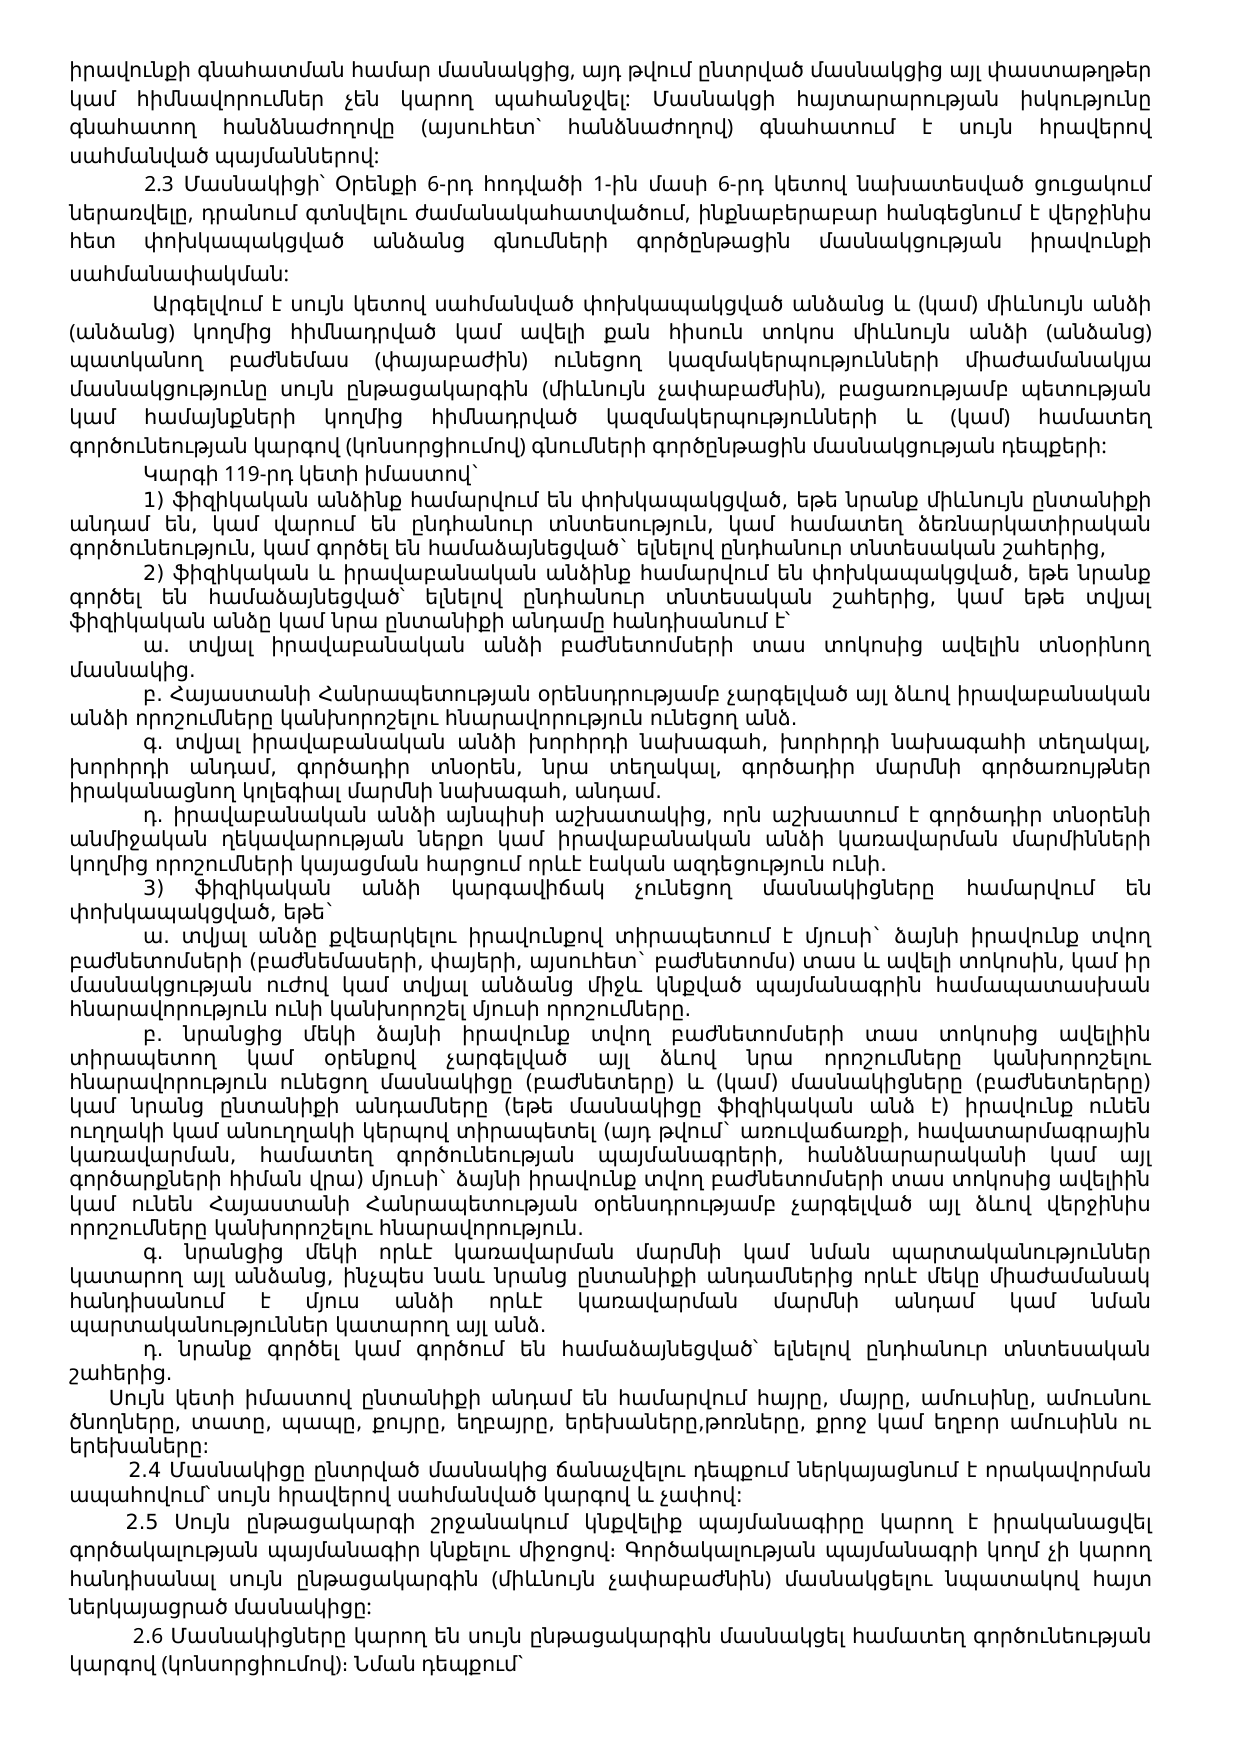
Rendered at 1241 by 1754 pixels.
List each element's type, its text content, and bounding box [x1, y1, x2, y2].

text գ. նրանցից մեկի որևէ կառավարման մարմնի կամ նման պարտականություններ կատարող այլ անձանց, ինչպես նաև նրանց ընտանիքի անդամներից որևէ մեկը միաժամանակ հանդիսանում է մյուս անձի որևէ կառավարման մարմնի անդամ կամ նման պարտականություններ կատարող այլ անձ. [69, 1240, 1152, 1337]
text 2.3 Մասնակիցի՝ Օրենքի 6-րդ հոդվածի 1-ին մասի 6-րդ կետով նախատեսված ցուցակում ներառվելը, դրանում գտնվելու ժամանակահատվածում, ինքնաբերաբար հանգեցնում է վերջինիս հետ փոխկապակցված անձանց գնումների գործընթացին մասնակցության իրավունքի սահմանափակման: [69, 169, 1152, 289]
text Արգելվում է սույն կետով սահմանված փոխկապակցված անձանց և (կամ) միևնույն անձի (անձանց) կողմից հիմնադրված կամ ավելի քան հիսուն տոկոս միևնույն անձի (անձանց) պատկանող բաժնեմաս (փայաբաժին) ունեցող կազմակերպությունների միաժամանակյա մասնակցությունը սույն ընթացակարգին (միևնույն չափաբաժնին), բացառությամբ պետության կամ համայնքների կողմից հիմնադրված կազմակերպությունների և (կամ) համատեղ գործունեության կարգով (կոնսորցիումով) գնումների գործընթացին մասնակցության դեպքերի: [69, 289, 1152, 459]
text Սույն կետի իմաստով ընտանիքի անդամ են համարվում հայրը, մայրը, ամուսինը, ամուսնու ծնողները, տատը, պապը, քույրը, եղբայրը, երեխաները,թոռները, քրոջ կամ եղբոր ամուսինն ու երեխաները: [69, 1386, 1152, 1458]
text բ. Հայաստանի Հանրապետության օրենսդրությամբ չարգելված այլ ձևով իրավաբանական անձի որոշումները կանխորոշելու հնարավորություն ունեցող անձ. [69, 682, 1152, 730]
text գ. տվյալ իրավաբանական անձի խորհրդի նախագահ, խորհրդի նախագահի տեղակալ, խորհրդի անդամ, գործադիր տնօրեն, նրա տեղակալ, գործադիր մարմնի գործառույթներ իրականացնող կոլեգիալ մարմնի նախագահ, անդամ. [69, 730, 1152, 803]
text Կարգի 119-րդ կետի իմաստով` [69, 459, 1152, 488]
text 2.5 Սույն ընթացակարգի շրջանակում կնքվելիք պայմանագիրը կարող է իրականացվել գործակալության պայմանագիր կնքելու միջոցով։ Գործակալության պայմանագրի կողմ չի կարող հանդիսանալ սույն ընթացակարգին (միևնույն չափաբաժնին) մասնակցելու նպատակով հայտ ներկայացրած մասնակիցը: [69, 1507, 1152, 1621]
text ա. տվյալ իրավաբանական անձի բաժնետոմսերի տաս տոկոսից ավելին տնօրինող մասնակից. [69, 633, 1152, 682]
text դ. նրանք գործել կամ գործում են համաձայնեցված՝ ելնելով ընդհանուր տնտեսական շահերից. [69, 1337, 1152, 1386]
text բ. նրանցից մեկի ձայնի իրավունք տվող բաժնետոմսերի տաս տոկոսից ավելիին տիրապետող կամ օրենքով չարգելված այլ ձևով նրա որոշումները կանխորոշելու հնարավորություն ունեցող մասնակիցը (բաժնետերը) և (կամ) մասնակիցները (բաժնետերերը) կամ նրանց ընտանիքի անդամները (եթե մասնակիցը ֆիզիկական անձ է) իրավունք ունեն ուղղակի կամ անուղղակի կերպով տիրապետել (այդ թվում` առուվաճառքի, հավատարմագրային կառավարման, համատեղ գործունեության պայմանագրերի, հանձնարարականի կամ այլ գործարքների հիման վրա) մյուսի` ձայնի իրավունք տվող բաժնետոմսերի տաս տոկոսից ավելիին կամ ունեն Հայաստանի Հանրապետության օրենսդրությամբ չարգելված այլ ձևով վերջինիս որոշումները կանխորոշելու հնարավորություն. [69, 1022, 1152, 1240]
text 1) ֆիզիկական անձինք համարվում են փոխկապակցված, եթե նրանք միևնույն ընտանիքի անդամ են, կամ վարում են ընդհանուր տնտեսություն, կամ համատեղ ձեռնարկատիրական գործունեություն, կամ գործել են համաձայնեցված` ելնելով ընդհանուր տնտեսական շահերից, [69, 488, 1152, 561]
text 2) ֆիզիկական և իրավաբանական անձինք համարվում են փոխկապակցված, եթե նրանք գործել են համաձայնեցված՝ ելնելով ընդհանուր տնտեսական շահերից, կամ եթե տվյալ ֆիզիկական անձը կամ նրա ընտանիքի անդամը հանդիսանում է՝ [69, 561, 1152, 633]
text 2.6 Մասնակիցները կարող են սույն ընթացակարգին մասնակցել համատեղ գործունեության կարգով (կոնսորցիումով)։ Նման դեպքում` [69, 1621, 1152, 1678]
text 3) ֆիզիկական անձի կարգավիճակ չունեցող մասնակիցները համարվում են փոխկապակցված, եթե` [69, 876, 1152, 924]
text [69, 56, 1152, 169]
text ա. տվյալ անձը քվեարկելու իրավունքով տիրապետում է մյուսի` ձայնի իրավունք տվող բաժնետոմսերի (բաժնեմասերի, փայերի, այսուհետ` բաժնետոմս) տաս և ավելի տոկոսին, կամ իր մասնակցության ուժով կամ տվյալ անձանց միջև կնքված պայմանագրին համապատասխան հնարավորություն ունի կանխորոշել մյուսի որոշումները. [69, 924, 1152, 1022]
text դ. իրավաբանական անձի այնպիսի աշխատակից, որն աշխատում է գործադիր տնօրենի անմիջական ղեկավարության ներքո կամ իրավաբանական անձի կառավարման մարմինների կողմից որոշումների կայացման հարցում որևէ էական ազդեցություն ունի. [69, 803, 1152, 876]
text 2.4 Մասնակիցը ընտրված մասնակից ճանաչվելու դեպքում ներկայացնում է որակավորման ապահովում՝ սույն հրավերով սահմանված կարգով և չափով: [69, 1458, 1152, 1507]
